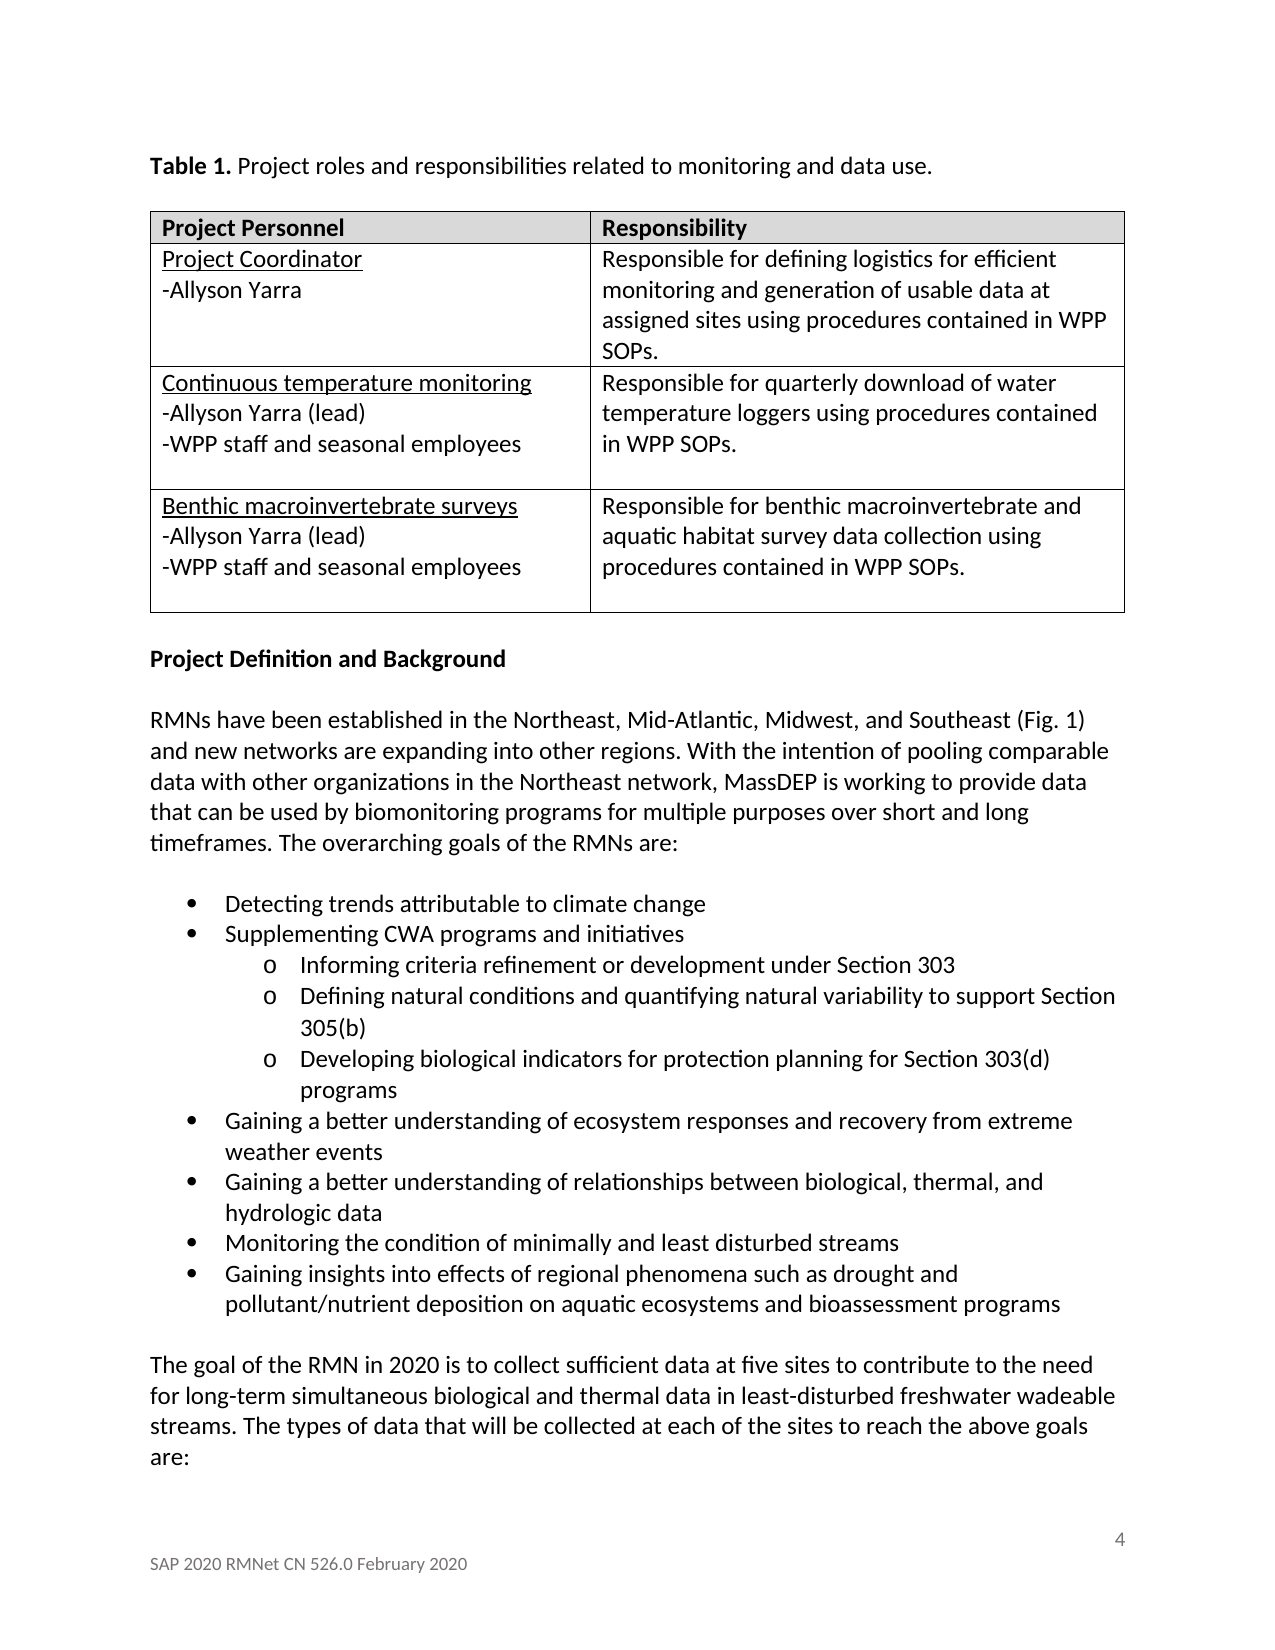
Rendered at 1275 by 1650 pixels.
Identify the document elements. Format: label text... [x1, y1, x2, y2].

list Informing criteria refinement or development under Section 303 [262, 949, 1125, 981]
table_cell Continuous temperature monitoring -Allyson Yarra (lead) -WPP staff and seasonal employees [151, 367, 590, 489]
list Monitoring the condition of minimally and least disturbed streams [187, 1227, 1125, 1258]
list Supplementing CWA programs and initiatives [187, 918, 1125, 949]
list Gaining insights into effects of regional phenomena such as drought and pollutant/nutrient deposition on aquatic ecosystems and bioassessment programs [187, 1258, 1125, 1319]
list Gaining a better understanding of ecosystem responses and recovery from extreme weather events [187, 1105, 1125, 1166]
list Gaining a better understanding of relationships between biological, thermal, and hydrologic data [187, 1166, 1125, 1227]
text Table 1. Project roles and responsibilities related to monitoring and data use. [150, 150, 1125, 181]
table_cell Responsible for benthic macroinvertebrate and aquatic habitat survey data collection using procedures contained in WPP SOPs. [591, 490, 1124, 612]
list Detecting trends attributable to climate change [187, 888, 1125, 918]
table_cell Project Coordinator -Allyson Yarra [151, 244, 590, 366]
list Defining natural conditions and quantifying natural variability to support Section 305(b) [262, 981, 1125, 1043]
table_header Responsibility [591, 212, 1124, 243]
text Project Definition and Background [150, 643, 1125, 674]
table_cell Responsible for defining logistics for efficient monitoring and generation of usable data at assigned sites using procedures contained in WPP SOPs. [591, 244, 1124, 366]
table_cell Responsible for quarterly download of water temperature loggers using procedures contained in WPP SOPs. [591, 367, 1124, 489]
table_cell Benthic macroinvertebrate surveys -Allyson Yarra (lead) -WPP staff and seasonal employees [151, 490, 590, 612]
table_header Project Personnel [151, 212, 590, 243]
text The goal of the RMN in 2020 is to collect sufficient data at five sites to contribute to the need for long-term simultaneous biological and thermal data in least-disturbed freshwater wadeable streams. The types of data that will be collected at each of the sites to reach the above goals are: [150, 1349, 1125, 1471]
text RMNs have been established in the Northeast, Mid-Atlantic, Midwest, and Southeast (Fig. 1) and new networks are expanding into other regions. With the intention of pooling comparable data with other organizations in the Northeast network, MassDEP is working to provide data that can be used by biomonitoring programs for multiple purposes over short and long timeframes. The overarching goals of the RMNs are: [150, 704, 1125, 857]
list Developing biological indicators for protection planning for Section 303(d) programs [262, 1043, 1125, 1105]
